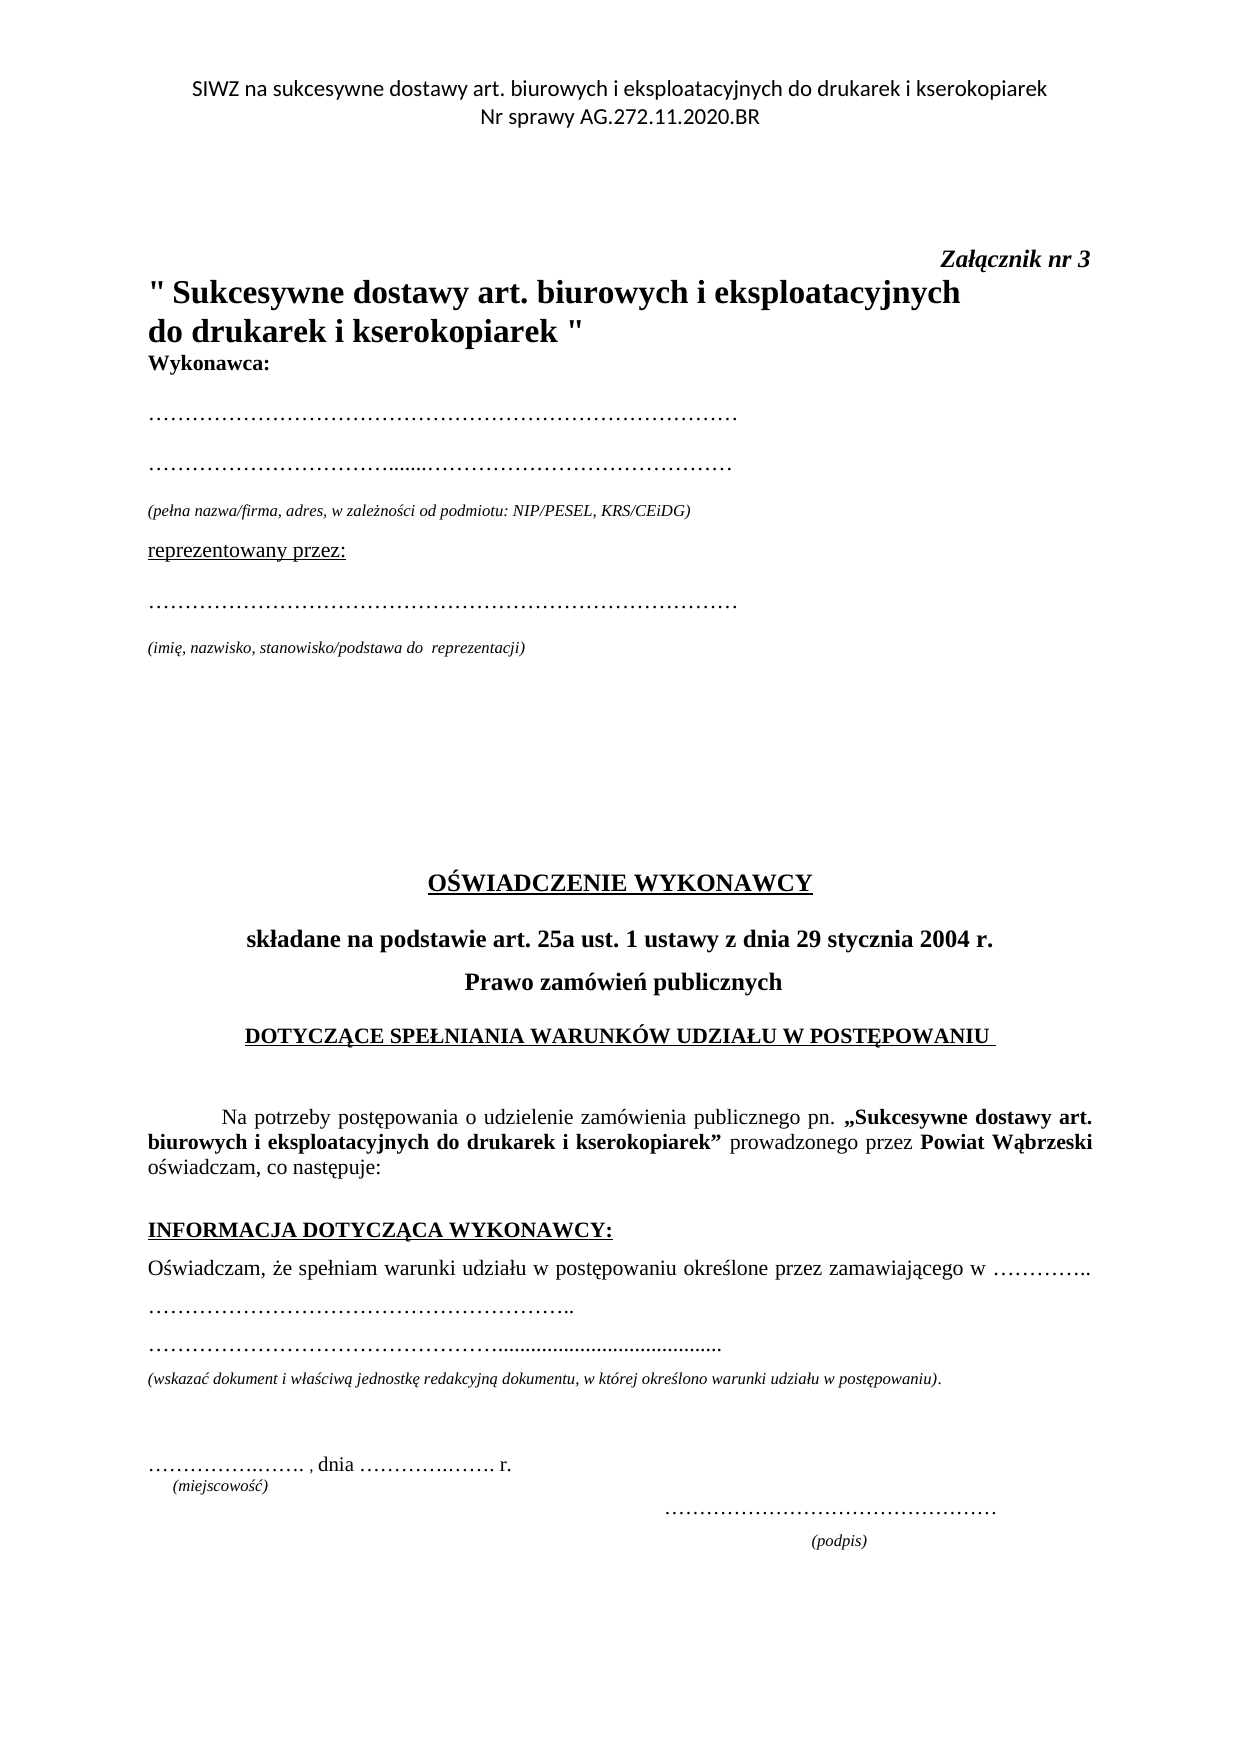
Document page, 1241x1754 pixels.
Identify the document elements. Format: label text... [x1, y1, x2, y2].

text ……………………………………………………………………… [148, 588, 738, 613]
text INFORMACJA DOTYCZĄCA WYKONAWCY: [148, 1217, 1093, 1243]
text " Sukcesywne dostawy art. biurowych i eksploatacyjnych do drukarek i kserokopiarek " [148, 273, 1093, 349]
text …………………………………………………………………………………………………….......…………………………………… [148, 400, 738, 476]
text składane na podstawie art. 25a ust. 1 ustawy z dnia 29 stycznia 2004 r. [148, 924, 1093, 953]
text reprezentowany przez: [148, 537, 1093, 563]
text OŚWIADCZENIE WYKONAWCY [148, 868, 1093, 897]
text (imię, nazwisko, stanowisko/podstawa do reprezentacji) [148, 638, 650, 657]
text DOTYCZĄCE SPEŁNIANIA WARUNKÓW UDZIAŁU W POSTĘPOWANIU [148, 1023, 1093, 1090]
text Prawo zamówień publicznych [148, 967, 1093, 996]
text (wskazać dokument i właściwą jednostkę redakcyjną dokumentu, w której określono warunki udziału w postępowaniu). [148, 1369, 1093, 1388]
text (pełna nazwa/firma, adres, w zależności od podmiotu: NIP/PESEL, KRS/CEiDG) [148, 501, 768, 520]
text (miejscowość) [148, 1476, 1093, 1495]
text Załącznik nr 3 [148, 244, 1093, 273]
text ………………………………………… [148, 1495, 1093, 1519]
text (podpis) [738, 1531, 1093, 1550]
text Oświadczam, że spełniam warunki udziału w postępowaniu określone przez zamawiającego w …………..…………………………………………………..…………………………………………......................................... [148, 1255, 1093, 1356]
text Wykonawca: [148, 349, 1093, 375]
text Na potrzeby postępowania o udzielenie zamówienia publicznego pn. „Sukcesywne dostawy art. biurowych i eksploatacyjnych do drukarek i kserokopiarek” prowadzonego przez Powiat Wąbrzeski oświadczam, co następuje: [148, 1104, 1093, 1179]
text …………….……. , dnia ………….……. r. [148, 1452, 1093, 1476]
